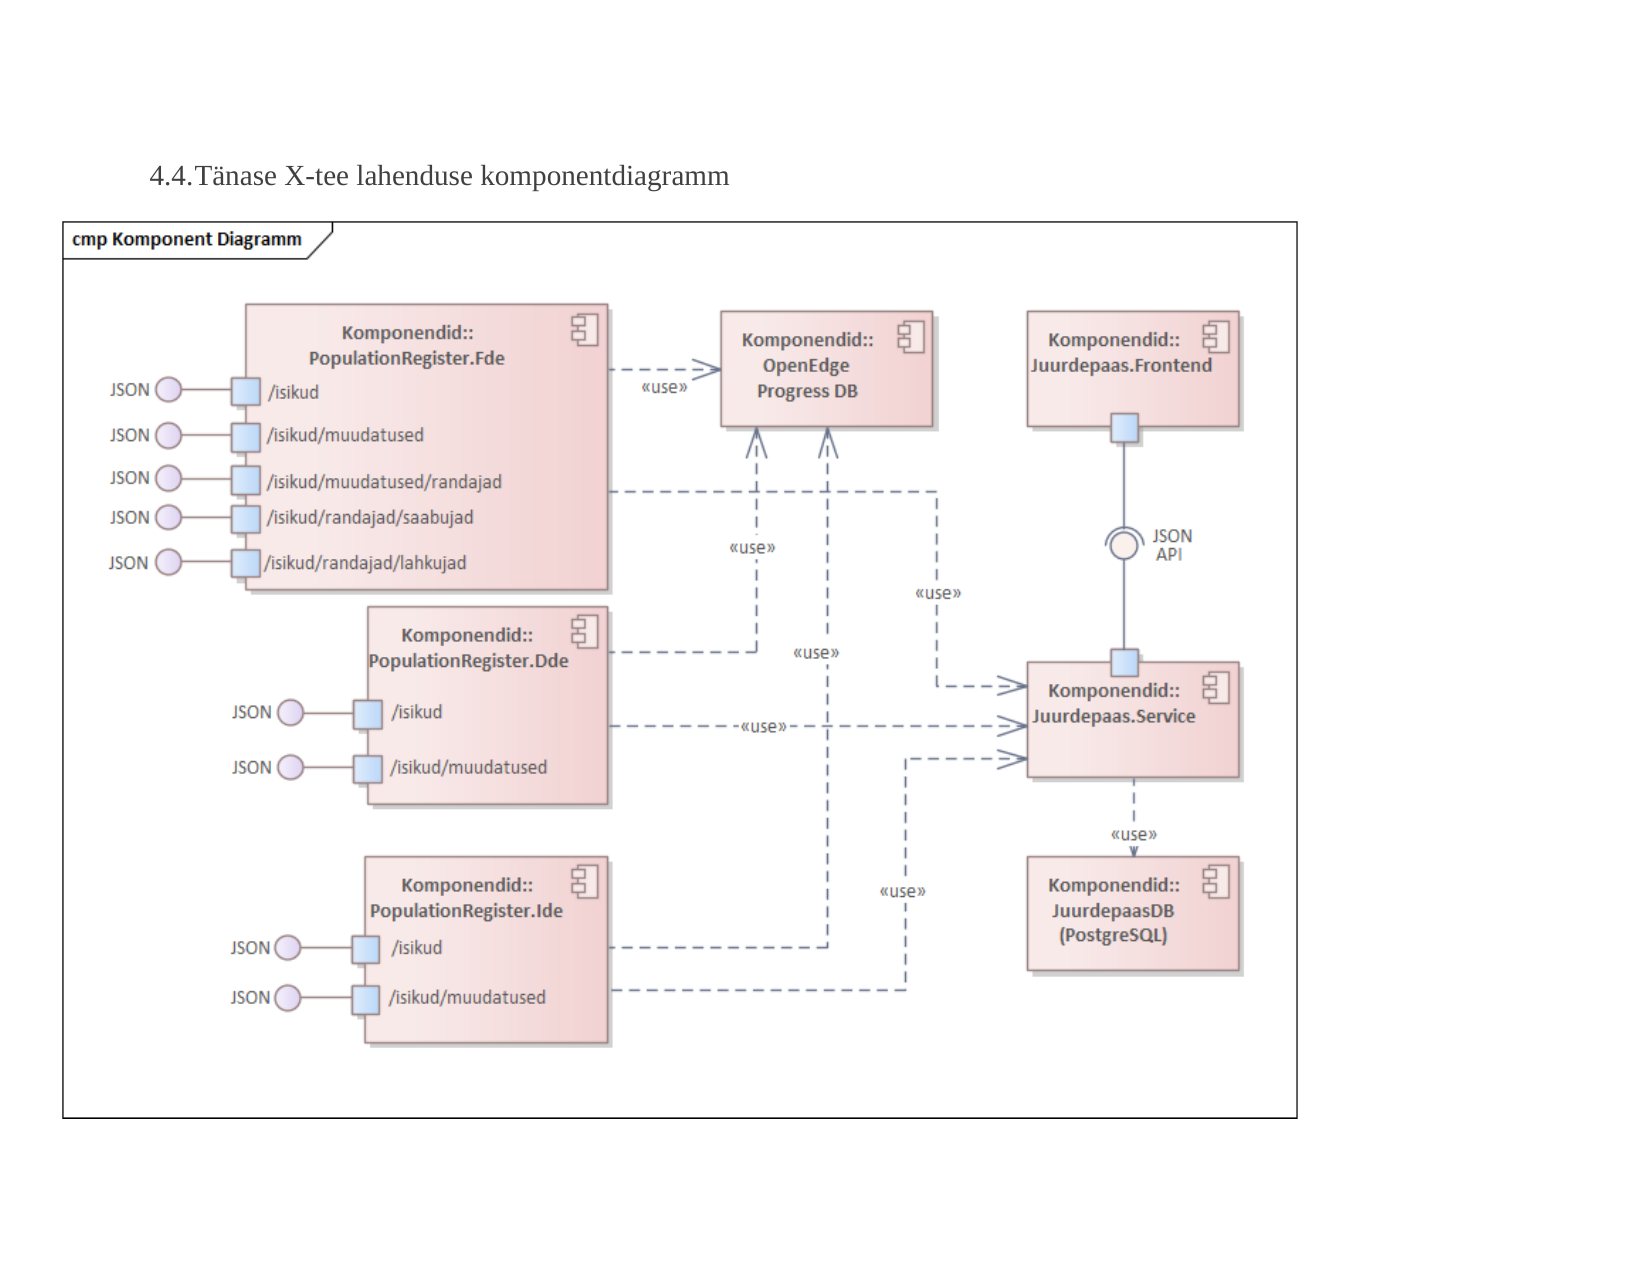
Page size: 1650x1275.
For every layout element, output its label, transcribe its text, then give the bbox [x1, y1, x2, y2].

subtitle Tänase X-tee lahenduse komponentdiagramm [149, 158, 1500, 192]
picture [61, 221, 1298, 1119]
